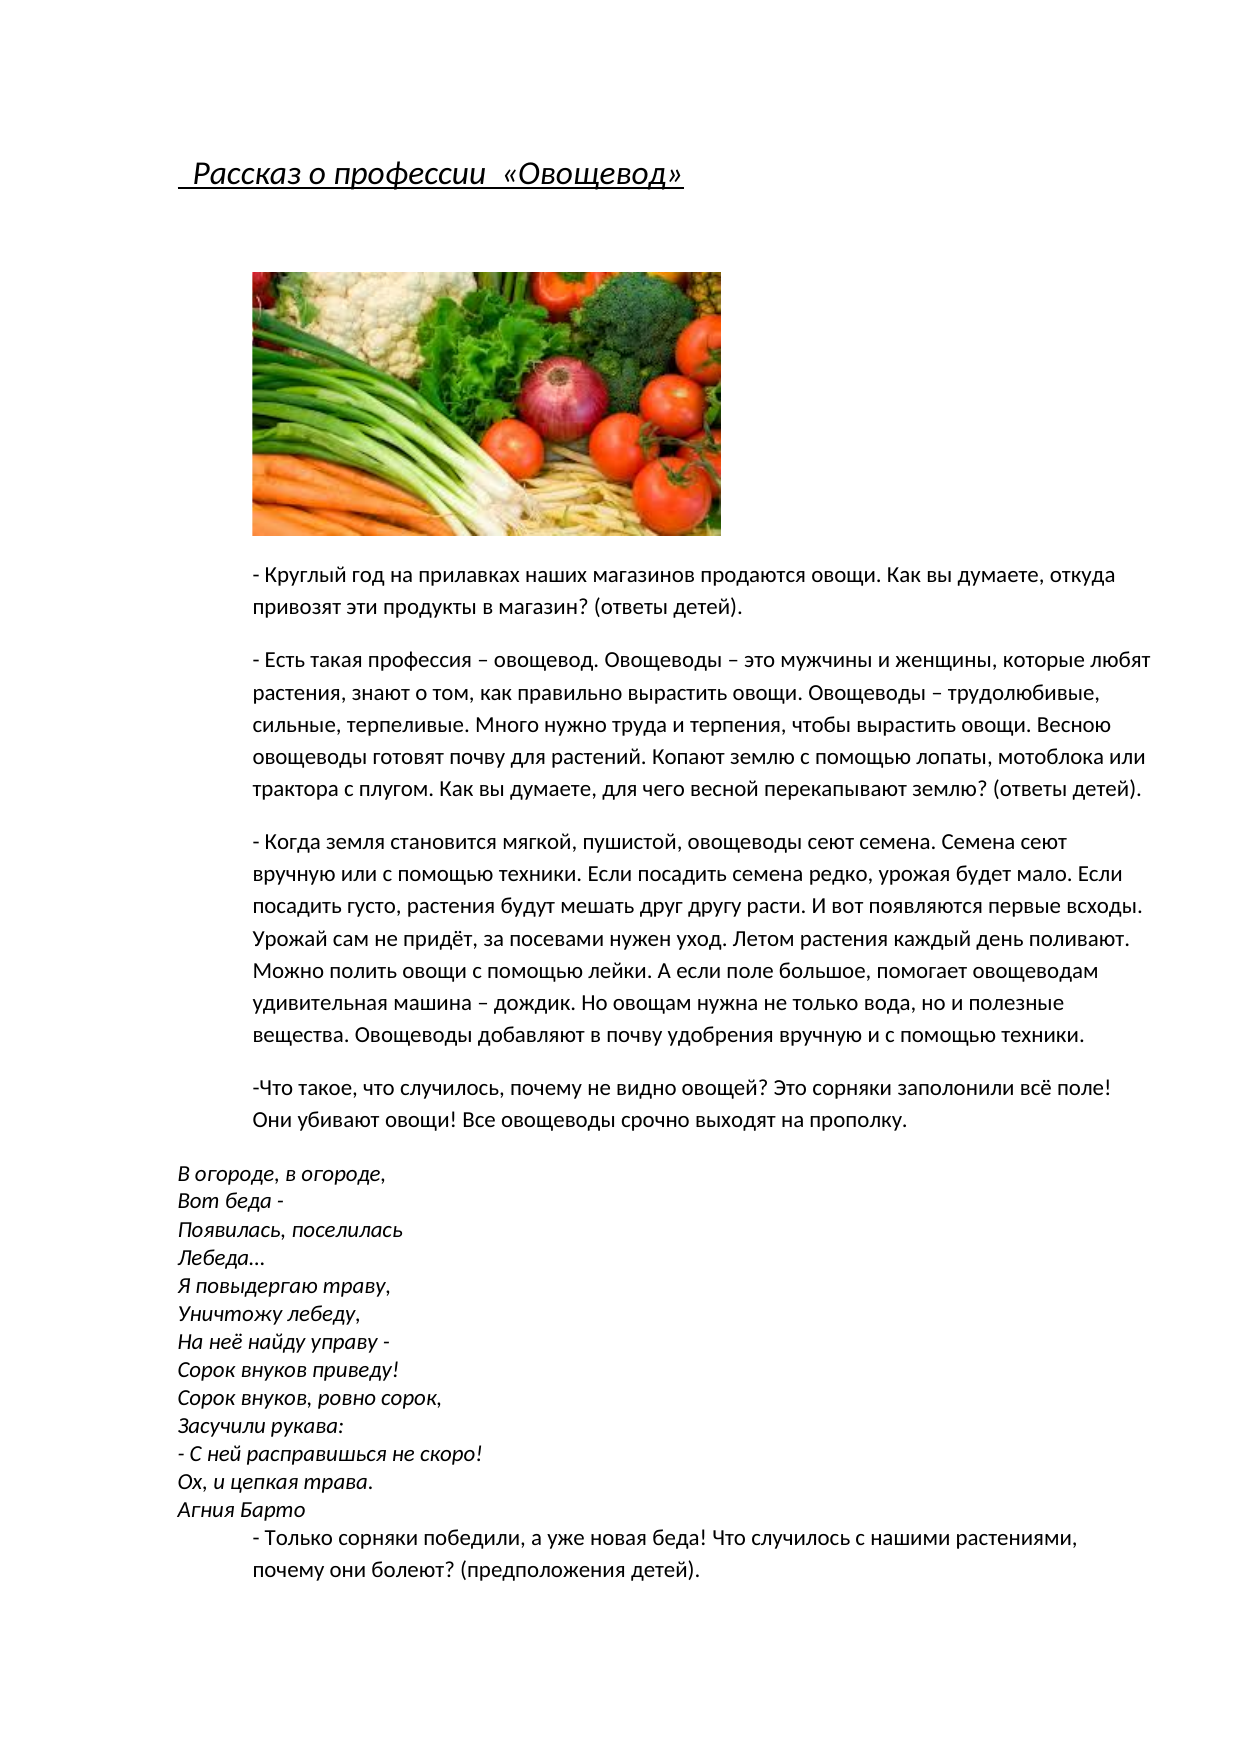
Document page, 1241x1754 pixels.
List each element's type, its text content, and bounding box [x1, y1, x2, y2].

text Сорок внуков, ровно сорок, [177, 1383, 1152, 1411]
text - Есть такая профессия – овощевод. Овощеводы – это мужчины и женщины, которые любят растения, знают о том, как правильно вырастить овощи. Овощеводы – трудолюбивые, сильные, терпеливые. Много нужно труда и терпения, чтобы вырастить овощи. Весною овощеводы готовят почву для растений. Копают землю с помощью лопаты, мотоблока или трактора с плугом. Как вы думаете, для чего весной перекапывают землю? (ответы детей). [252, 646, 1152, 802]
text Ох, и цепкая трава. [177, 1467, 1152, 1495]
text - Когда земля становится мягкой, пушистой, овощеводы сеют семена. Семена сеют вручную или с помощью техники. Если посадить семена редко, урожая будет мало. Если посадить густо, растения будут мешать друг другу расти. И вот появляются первые всходы. Урожай сам не придёт, за посевами нужен уход. Летом растения каждый день поливают. Можно полить овощи с помощью лейки. А если поле большое, помогает овощеводам удивительная машина – дождик. Но овощам нужна не только вода, но и полезные вещества. Овощеводы добавляют в почву удобрения вручную и с помощью техники. [252, 827, 1152, 1048]
text Я повыдергаю траву, [177, 1271, 1152, 1299]
text - Только сорняки победили, а уже новая беда! Что случилось с нашими растениями, почему они болеют? (предположения детей). [252, 1523, 1152, 1583]
text -Что такое, что случилось, почему не видно овощей? Это сорняки заполонили всё поле! Они убивают овощи! Все овощеводы срочно выходят на прополку. [252, 1073, 1152, 1134]
text Появилась, поселилась [177, 1215, 1152, 1243]
text Вот беда - [177, 1187, 1152, 1215]
text Засучили рукава: [177, 1411, 1152, 1439]
text - С ней расправишься не скоро! [177, 1439, 1152, 1467]
text Уничтожу лебеду, [177, 1299, 1152, 1327]
text В огороде, в огороде, [177, 1159, 1152, 1187]
text На неё найду управу - [177, 1327, 1152, 1355]
text Агния Барто [177, 1495, 1152, 1523]
text Сорок внуков приведу! [177, 1355, 1152, 1383]
picture [252, 272, 721, 536]
text Лебеда… [177, 1243, 1152, 1271]
text - Круглый год на прилавках наших магазинов продаются овощи. Как вы думаете, откуда привозят эти продукты в магазин? (ответы детей). [252, 560, 1152, 621]
text Рассказ о профессии «Овощевод» [177, 118, 1152, 193]
